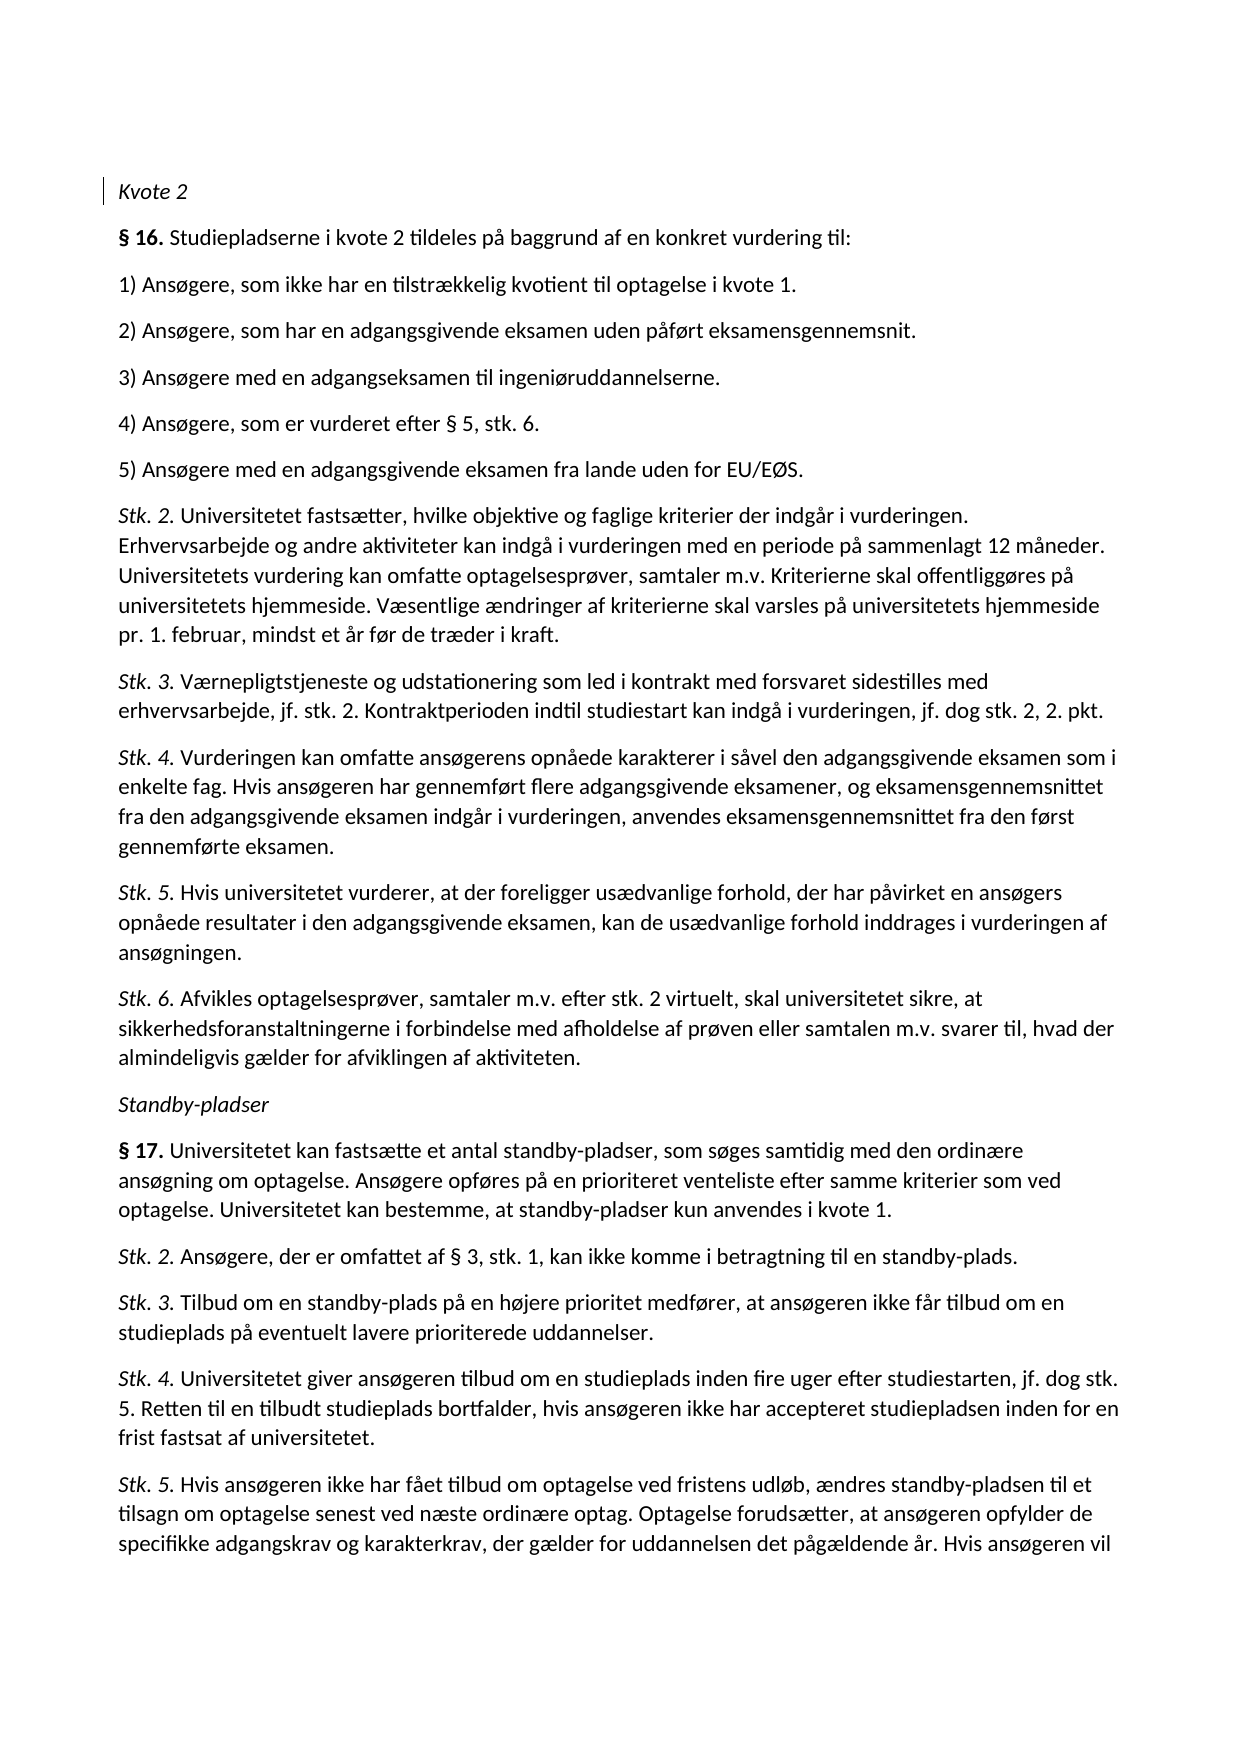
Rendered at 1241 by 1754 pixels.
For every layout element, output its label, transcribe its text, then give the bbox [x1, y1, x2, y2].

text 3) Ansøgere med en adgangseksamen til ingeniøruddannelserne. [118, 363, 1122, 391]
text Stk. 3. Værnepligtstjeneste og udstationering som led i kontrakt med forsvaret sidestilles med erhvervsarbejde, jf. stk. 2. Kontraktperioden indtil studiestart kan indgå i vurderingen, jf. dog stk. 2, 2. pkt. [118, 667, 1122, 724]
text Kvote 2 [118, 177, 1122, 205]
text Stk. 2. Ansøgere, der er omfattet af § 3, stk. 1, kan ikke komme i betragtning til en standby-plads. [118, 1242, 1122, 1270]
text Stk. 3. Tilbud om en standby-plads på en højere prioritet medfører, at ansøgeren ikke får tilbud om en studieplads på eventuelt lavere prioriterede uddannelser. [118, 1288, 1122, 1346]
text 4) Ansøgere, som er vurderet efter § 5, stk. 6. [118, 409, 1122, 437]
text § 17. Universitetet kan fastsætte et antal standby-pladser, som søges samtidig med den ordinære ansøgning om optagelse. Ansøgere opføres på en prioriteret venteliste efter samme kriterier som ved optagelse. Universitetet kan bestemme, at standby-pladser kun anvendes i kvote 1. [118, 1136, 1122, 1223]
text Stk. 4. Universitetet giver ansøgeren tilbud om en studieplads inden fire uger efter studiestarten, jf. dog stk. 5. Retten til en tilbudt studieplads bortfalder, hvis ansøgeren ikke har accepteret studiepladsen inden for en frist fastsat af universitetet. [118, 1364, 1122, 1452]
text 2) Ansøgere, som har en adgangsgivende eksamen uden påført eksamensgennemsnit. [118, 316, 1122, 344]
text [118, 1470, 1122, 1557]
text 5) Ansøgere med en adgangsgivende eksamen fra lande uden for EU/EØS. [118, 455, 1122, 483]
text 1) Ansøgere, som ikke har en tilstrækkelig kvotient til optagelse i kvote 1. [118, 270, 1122, 298]
text Stk. 2. Universitetet fastsætter, hvilke objektive og faglige kriterier der indgår i vurderingen. Erhvervsarbejde og andre aktiviteter kan indgå i vurderingen med en periode på sammenlagt 12 måneder. Universitetets vurdering kan omfatte optagelsesprøver, samtaler m.v. Kriterierne skal offentliggøres på universitetets hjemmeside. Væsentlige ændringer af kriterierne skal varsles på universitetets hjemmeside pr. 1. februar, mindst et år før de træder i kraft. [118, 502, 1122, 648]
text Stk. 5. Hvis universitetet vurderer, at der foreligger usædvanlige forhold, der har påvirket en ansøgers opnåede resultater i den adgangsgivende eksamen, kan de usædvanlige forhold inddrages i vurderingen af ansøgningen. [118, 878, 1122, 966]
text Stk. 4. Vurderingen kan omfatte ansøgerens opnåede karakterer i såvel den adgangsgivende eksamen som i enkelte fag. Hvis ansøgeren har gennemført flere adgangsgivende eksamener, og eksamensgennemsnittet fra den adgangsgivende eksamen indgår i vurderingen, anvendes eksamensgennemsnittet fra den først gennemførte eksamen. [118, 743, 1122, 860]
text Stk. 6. Afvikles optagelsesprøver, samtaler m.v. efter stk. 2 virtuelt, skal universitetet sikre, at sikkerhedsforanstaltningerne i forbindelse med afholdelse af prøven eller samtalen m.v. svarer til, hvad der almindeligvis gælder for afviklingen af aktiviteten. [118, 984, 1122, 1071]
text § 16. Studiepladserne i kvote 2 tildeles på baggrund af en konkret vurdering til: [118, 223, 1122, 252]
text Standby-pladser [118, 1090, 1122, 1118]
